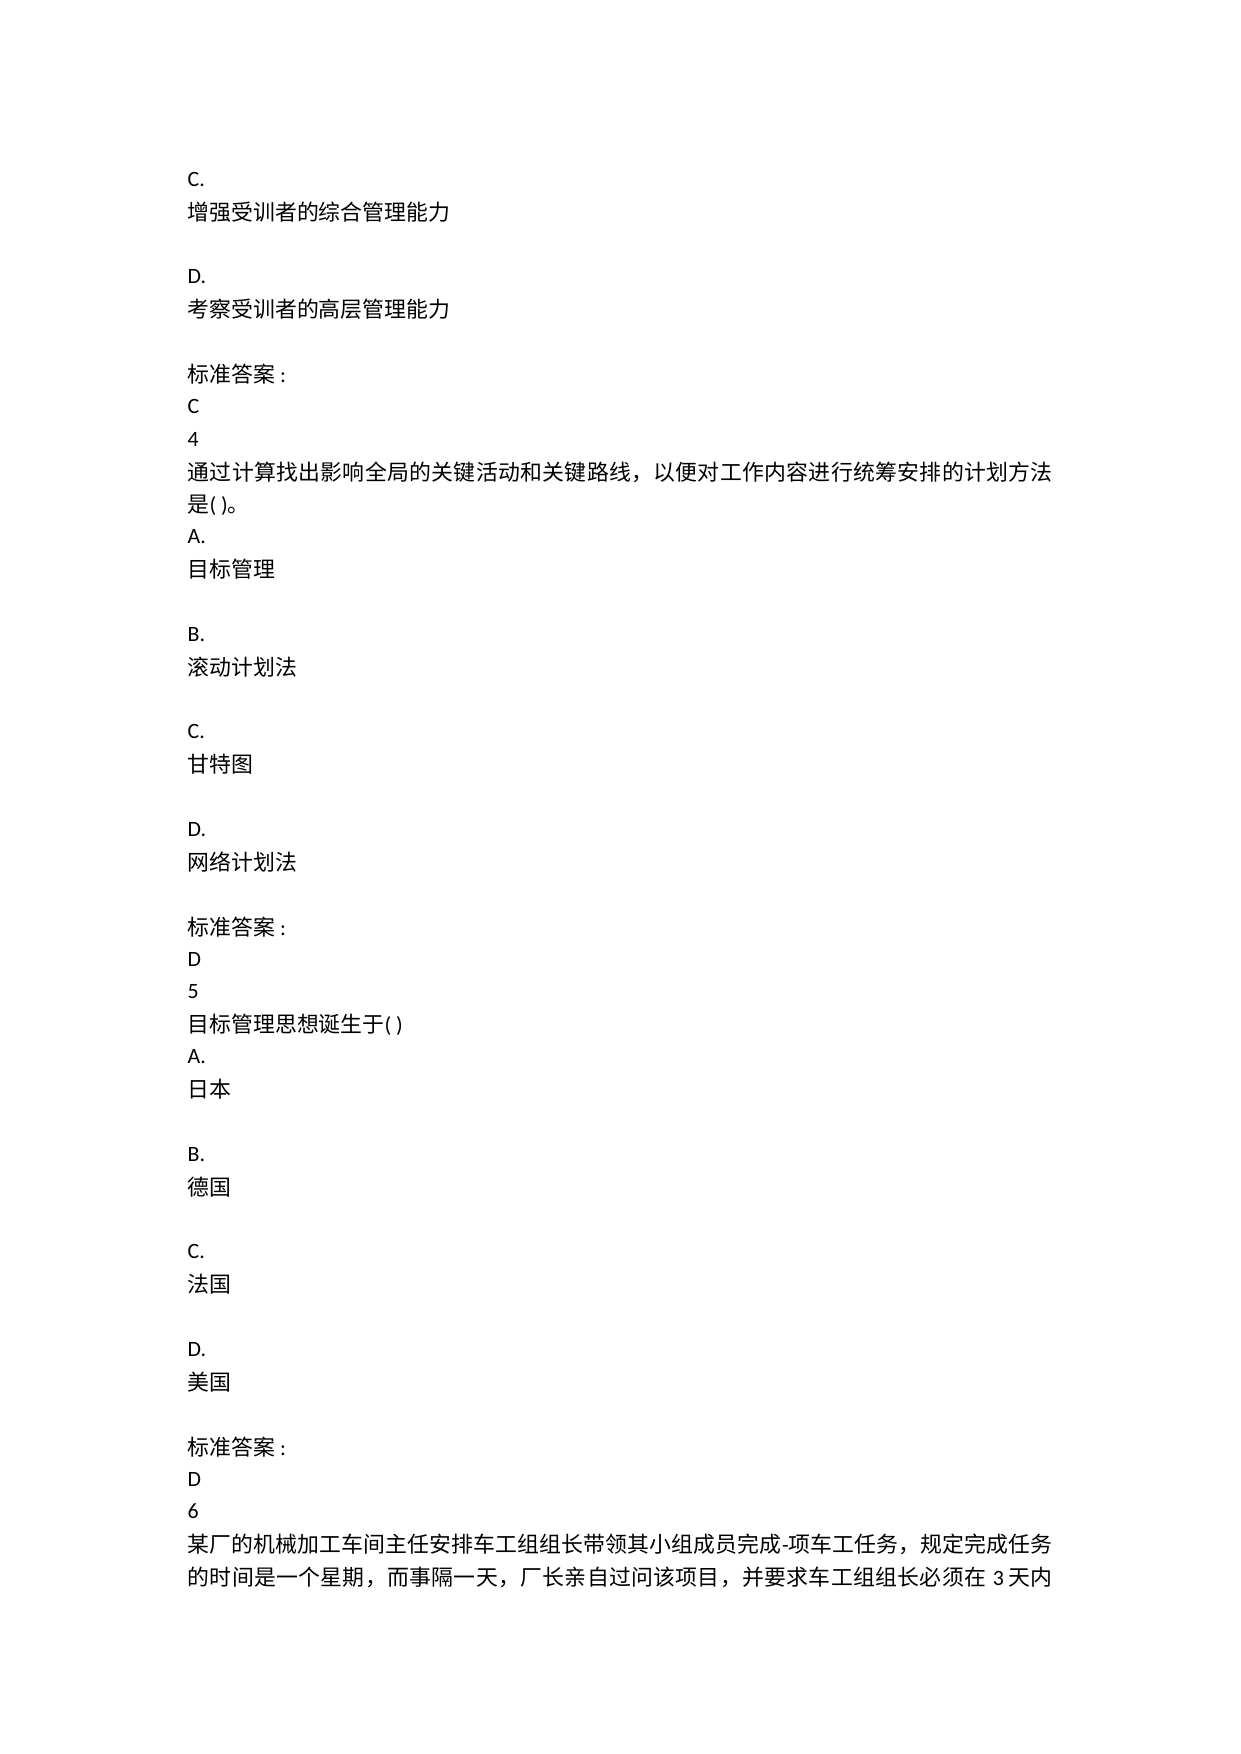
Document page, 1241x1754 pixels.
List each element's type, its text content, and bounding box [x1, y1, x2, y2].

text A. [187, 1039, 1053, 1072]
text C [187, 389, 1053, 422]
text B. [187, 1137, 1053, 1169]
text 标准答案 : [187, 357, 1053, 389]
text 考察受训者的高层管理能力 [187, 292, 1053, 324]
text B. [187, 617, 1053, 649]
text 标准答案 : [187, 1429, 1053, 1462]
text 美国 [187, 1364, 1053, 1397]
text D. [187, 812, 1053, 844]
text A. [187, 519, 1053, 552]
text 目标管理思想诞生于( ) [187, 1007, 1053, 1039]
text D [187, 942, 1053, 974]
text 德国 [187, 1169, 1053, 1202]
text D [187, 1462, 1053, 1494]
text 4 [187, 422, 1053, 454]
text 6 [187, 1494, 1053, 1527]
text 网络计划法 [187, 844, 1053, 877]
text 增强受训者的综合管理能力 [187, 194, 1053, 227]
text 日本 [187, 1072, 1053, 1104]
text D. [187, 1332, 1053, 1364]
text C. [187, 1234, 1053, 1267]
text 滚动计划法 [187, 649, 1053, 682]
text D. [187, 259, 1053, 292]
text 法国 [187, 1267, 1053, 1299]
text 通过计算找出影响全局的关键活动和关键路线，以便对工作内容进行统筹安排的计划方法是( )。 [187, 454, 1053, 519]
text 5 [187, 974, 1053, 1007]
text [187, 1527, 1053, 1592]
text C. [187, 714, 1053, 747]
text 目标管理 [187, 552, 1053, 584]
text 标准答案 : [187, 909, 1053, 942]
text 甘特图 [187, 747, 1053, 779]
text C. [187, 162, 1053, 194]
